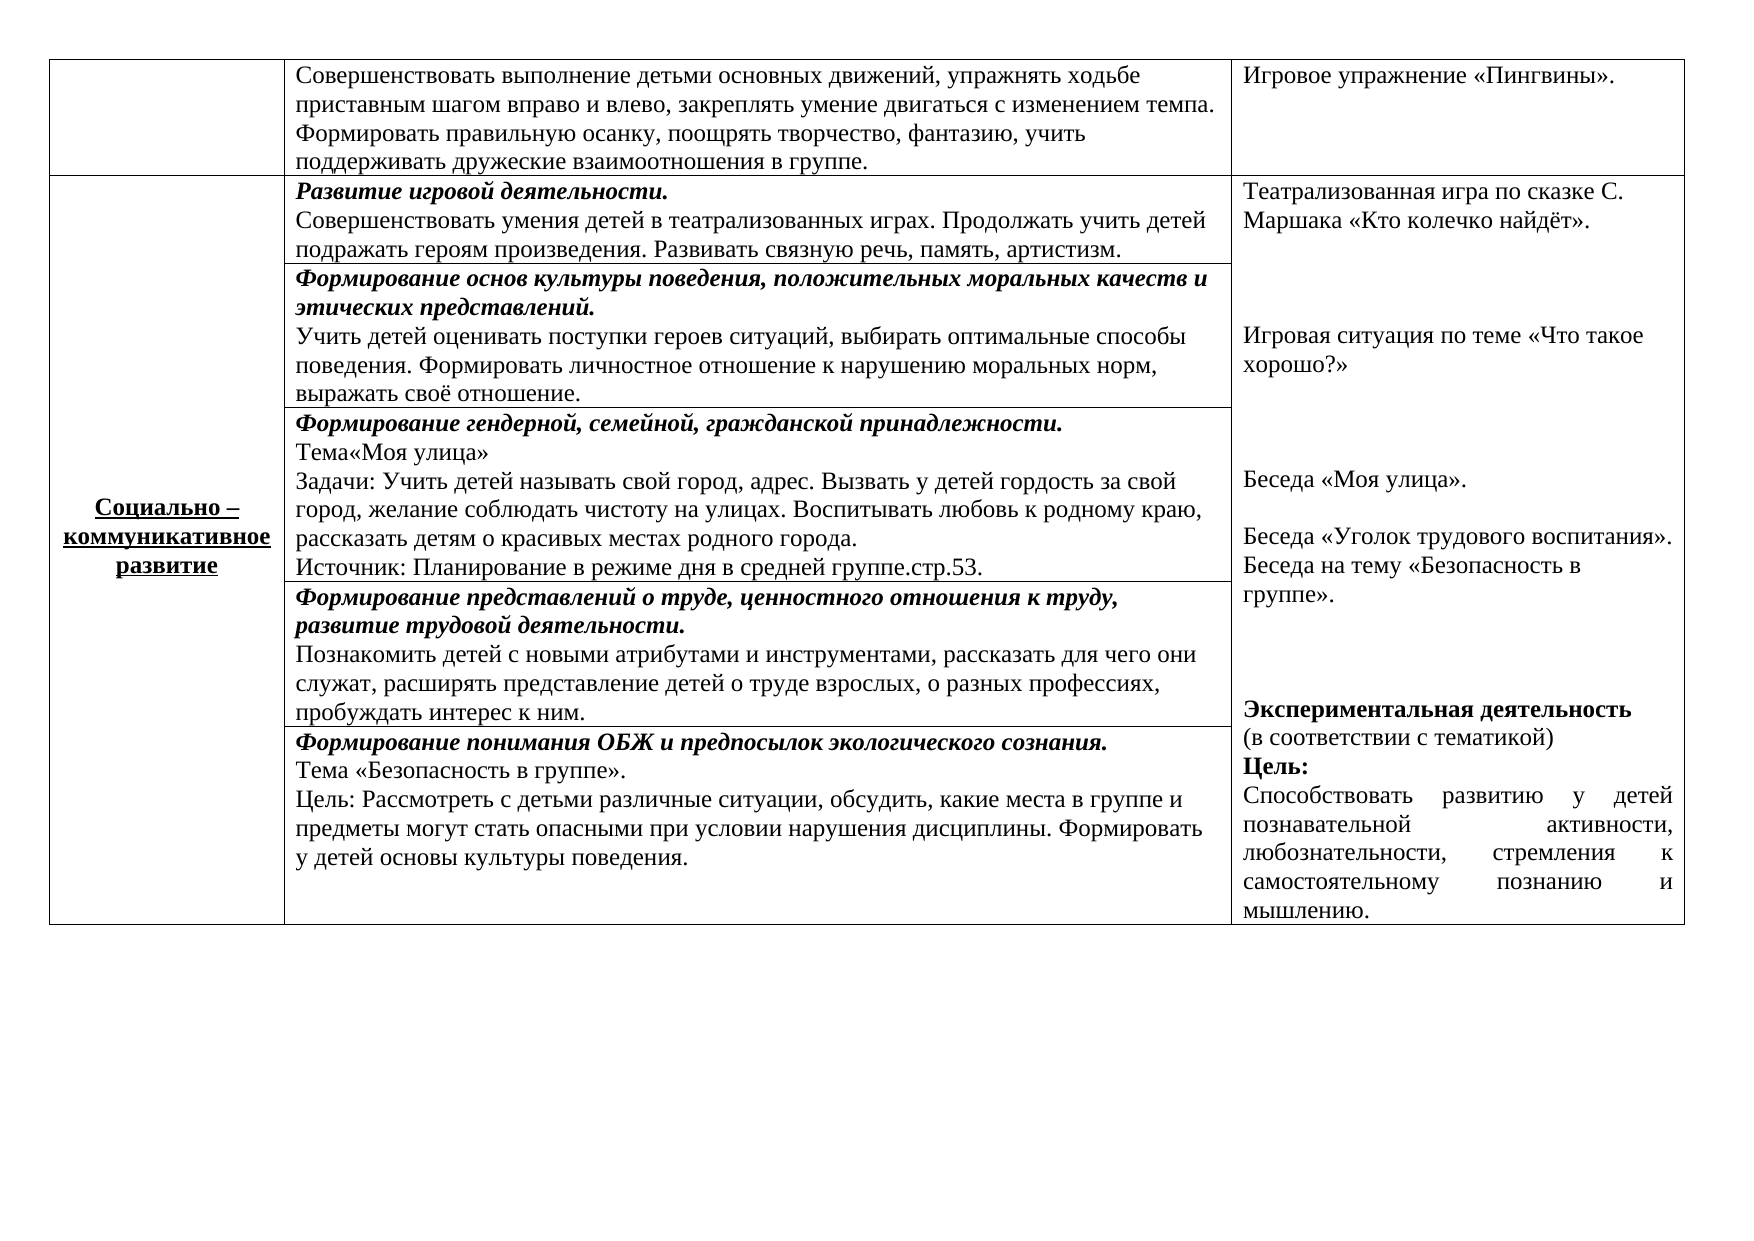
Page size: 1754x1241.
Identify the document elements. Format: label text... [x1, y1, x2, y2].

table_cell Формирование понимания ОБЖ и предпосылок экологического сознания. Тема «Безопасность в группе». Цель: Рассмотреть с детьми различные ситуации, обсудить, какие места в группе и предметы могут стать опасными при условии нарушения дисциплины. Формировать у детей основы культуры поведения. [285, 727, 1231, 924]
table_cell Развитие игровой деятельности. Совершенствовать умения детей в театрализованных играх. Продолжать учить детей подражать героям произведения. Развивать связную речь, память, артистизм. [285, 176, 1231, 262]
table_cell Социально – коммуникативное развитие [50, 176, 284, 924]
table_cell Формирование представлений о труде, ценностного отношения к труду, развитие трудовой деятельности. Познакомить детей с новыми атрибутами и инструментами, рассказать для чего они служат, расширять представление детей о труде взрослых, о разных профессиях, пробуждать интерес к ним. [285, 582, 1231, 726]
table_cell Формирование основ культуры поведения, положительных моральных качеств и этических представлений. Учить детей оценивать поступки героев ситуаций, выбирать оптимальные способы поведения. Формировать личностное отношение к нарушению моральных норм, выражать своё отношение. [285, 264, 1231, 407]
table_cell Театрализованная игра по сказке С. Маршака «Кто колечко найдёт». Игровая ситуация по теме «Что такое хорошо?» Беседа «Моя улица». Беседа «Уголок трудового воспитания». Беседа на тему «Безопасность в группе». Экспериментальная деятельность (в соответствии с тематикой) Цель: Способствовать развитию у детей познавательной активности, любознательности, стремления к самостоятельному познанию и мышлению. [1232, 176, 1684, 924]
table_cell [285, 60, 1231, 175]
table_cell Формирование гендерной, семейной, гражданской принадлежности. Тема«Моя улица» Задачи: Учить детей называть свой город, адрес. Вызвать у детей гордость за свой город, желание соблюдать чистоту на улицах. Воспитывать любовь к родному краю, рассказать детям о красивых местах родного города. Источник: Планирование в режиме дня в средней группе.стр.53. [285, 408, 1231, 581]
